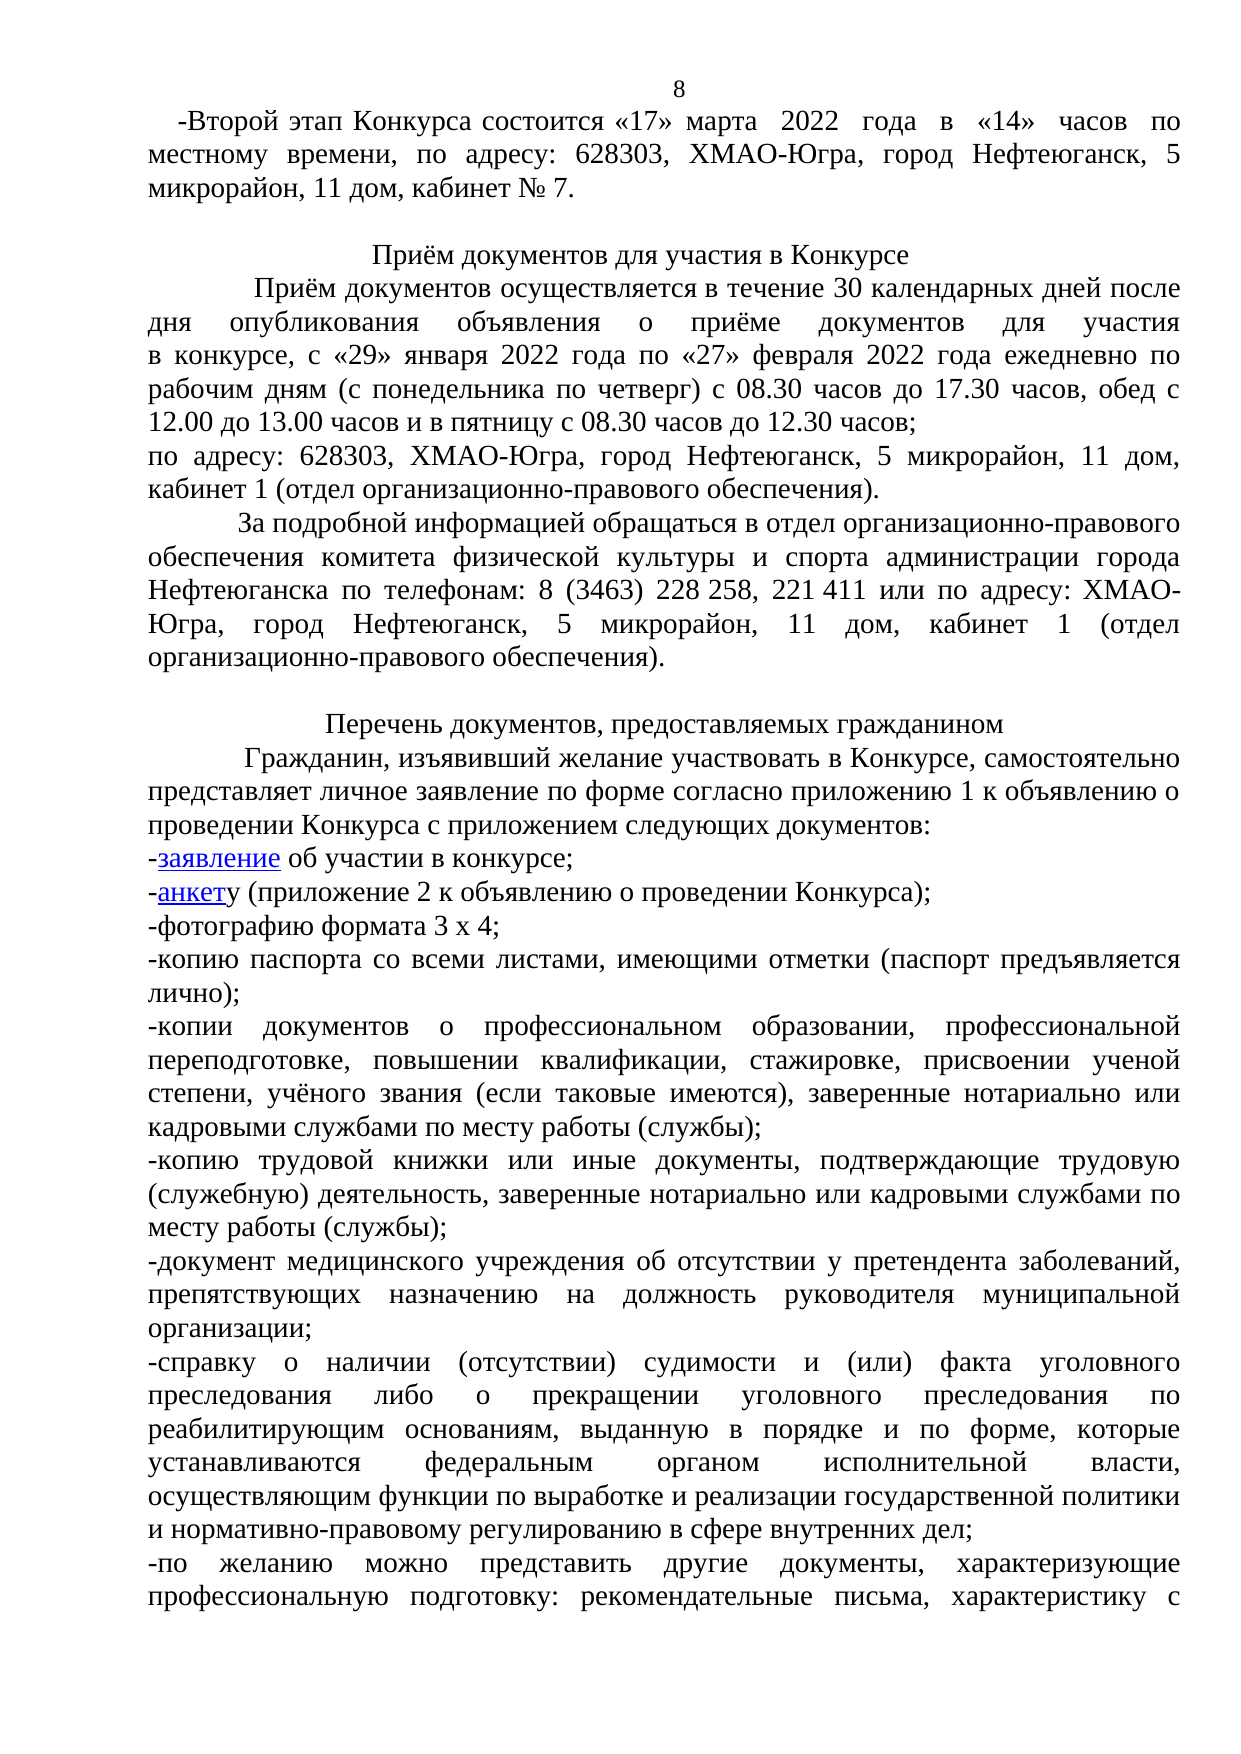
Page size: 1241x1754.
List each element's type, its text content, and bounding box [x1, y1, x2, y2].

text -копию паспорта со всеми листами, имеющими отметки (паспорт предъявляется лично); [148, 941, 1181, 1008]
text -копию трудовой книжки или иные документы, подтверждающие трудовую (служебную) деятельность, заверенные нотариально или кадровыми службами по месту работы (службы); [148, 1142, 1181, 1243]
text Приём документов осуществляется в течение 30 календарных дней после дня опубликования объявления о приёме документов для участия в конкурсе, с «29» января 2022 года по «27» февраля 2022 года ежедневно по рабочим дням (с понедельника по четверг) с 08.30 часов до 17.30 часов, обед с 12.00 до 13.00 часов и в пятницу с 08.30 часов до 12.30 часов; [148, 270, 1181, 438]
text -заявление об участии в конкурсе; [148, 841, 1181, 874]
text -справку о наличии (отсутствии) судимости и (или) факта уголовного преследования либо о прекращении уголовного преследования по реабилитирующим основаниям, выданную в порядке и по форме, которые устанавливаются федеральным органом исполнительной власти, осуществляющим функции по выработке и реализации государственной политики и нормативно-правовому регулированию в сфере внутренних дел; [148, 1344, 1181, 1545]
text по адресу: 628303, ХМАО-Югра, город Нефтеюганск, 5 микрорайон, 11 дом, кабинет 1 (отдел организационно-правового обеспечения). [148, 438, 1181, 505]
text -Второй этап Конкурса состоится «17» марта 2022 года в «14» часов по местному времени, по адресу: 628303, ХМАО-Югра, город Нефтеюганск, 5 микрорайон, 11 дом, кабинет № 7. [148, 103, 1181, 203]
text Приём документов для участия в Конкурсе [148, 237, 1181, 270]
text За подробной информацией обращаться в отдел организационно-правового обеспечения комитета физической культуры и спорта администрации города Нефтеюганска по телефонам: 8 (3463) 228 258, 221 411 или по адресу: ХМАО-Югра, город Нефтеюганск, 5 микрорайон, 11 дом, кабинет 1 (отдел организационно-правового обеспечения). [148, 505, 1181, 673]
text -копии документов о профессиональном образовании, профессиональной переподготовке, повышении квалификации, стажировке, присвоении ученой степени, учёного звания (если таковые имеются), заверенные нотариально или кадровыми службами по месту работы (службы); [148, 1008, 1181, 1142]
text -анкету (приложение 2 к объявлению о проведении Конкурса); [148, 874, 1181, 908]
text -фотографию формата 3 x 4; [148, 908, 1181, 941]
text -документ медицинского учреждения об отсутствии у претендента заболеваний, препятствующих назначению на должность руководителя муниципальной организации; [148, 1243, 1181, 1344]
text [148, 1545, 1181, 1612]
text Гражданин, изъявивший желание участвовать в Конкурсе, самостоятельно представляет личное заявление по форме согласно приложению 1 к объявлению о проведении Конкурса с приложением следующих документов: [148, 740, 1181, 841]
text Перечень документов, предоставляемых гражданином [148, 706, 1181, 740]
